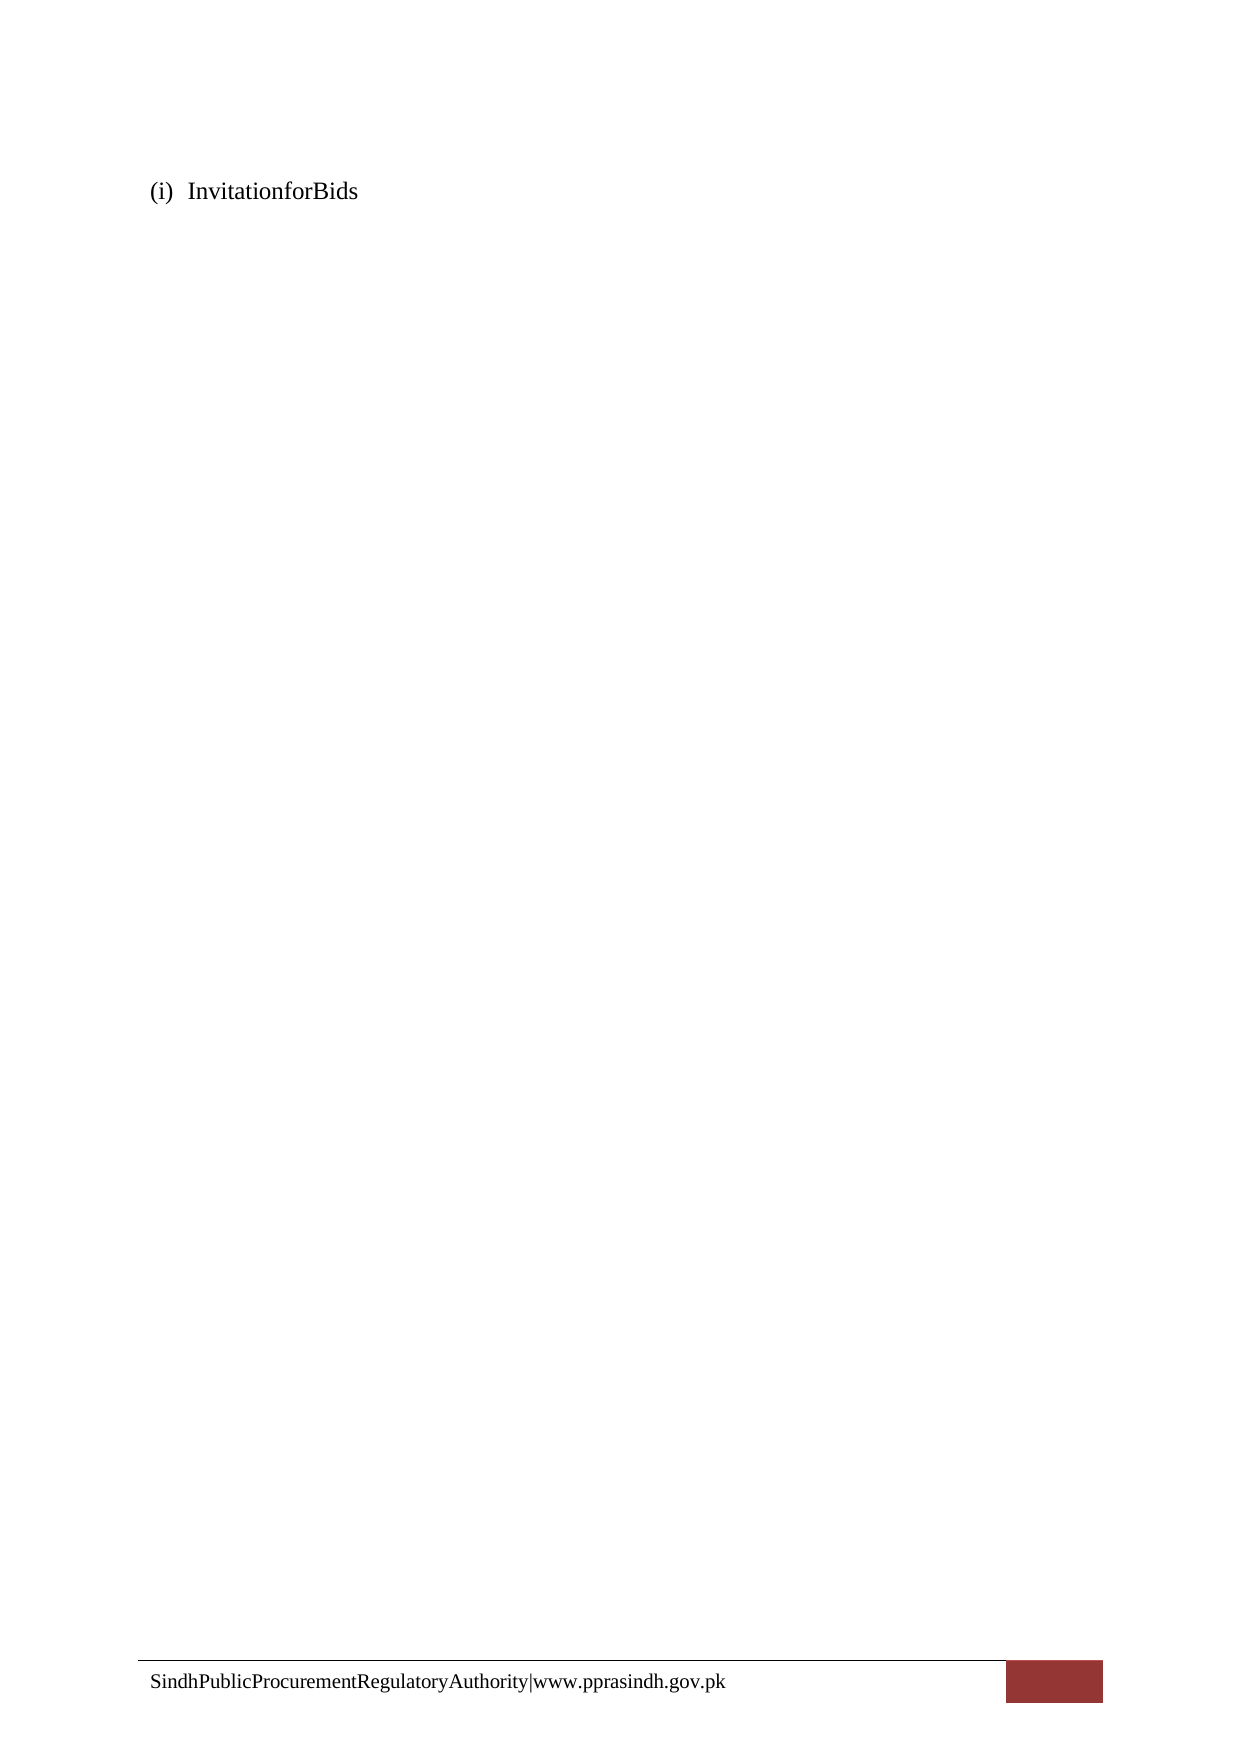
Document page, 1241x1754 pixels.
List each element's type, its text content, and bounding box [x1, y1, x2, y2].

list InvitationforBids [150, 176, 1117, 204]
